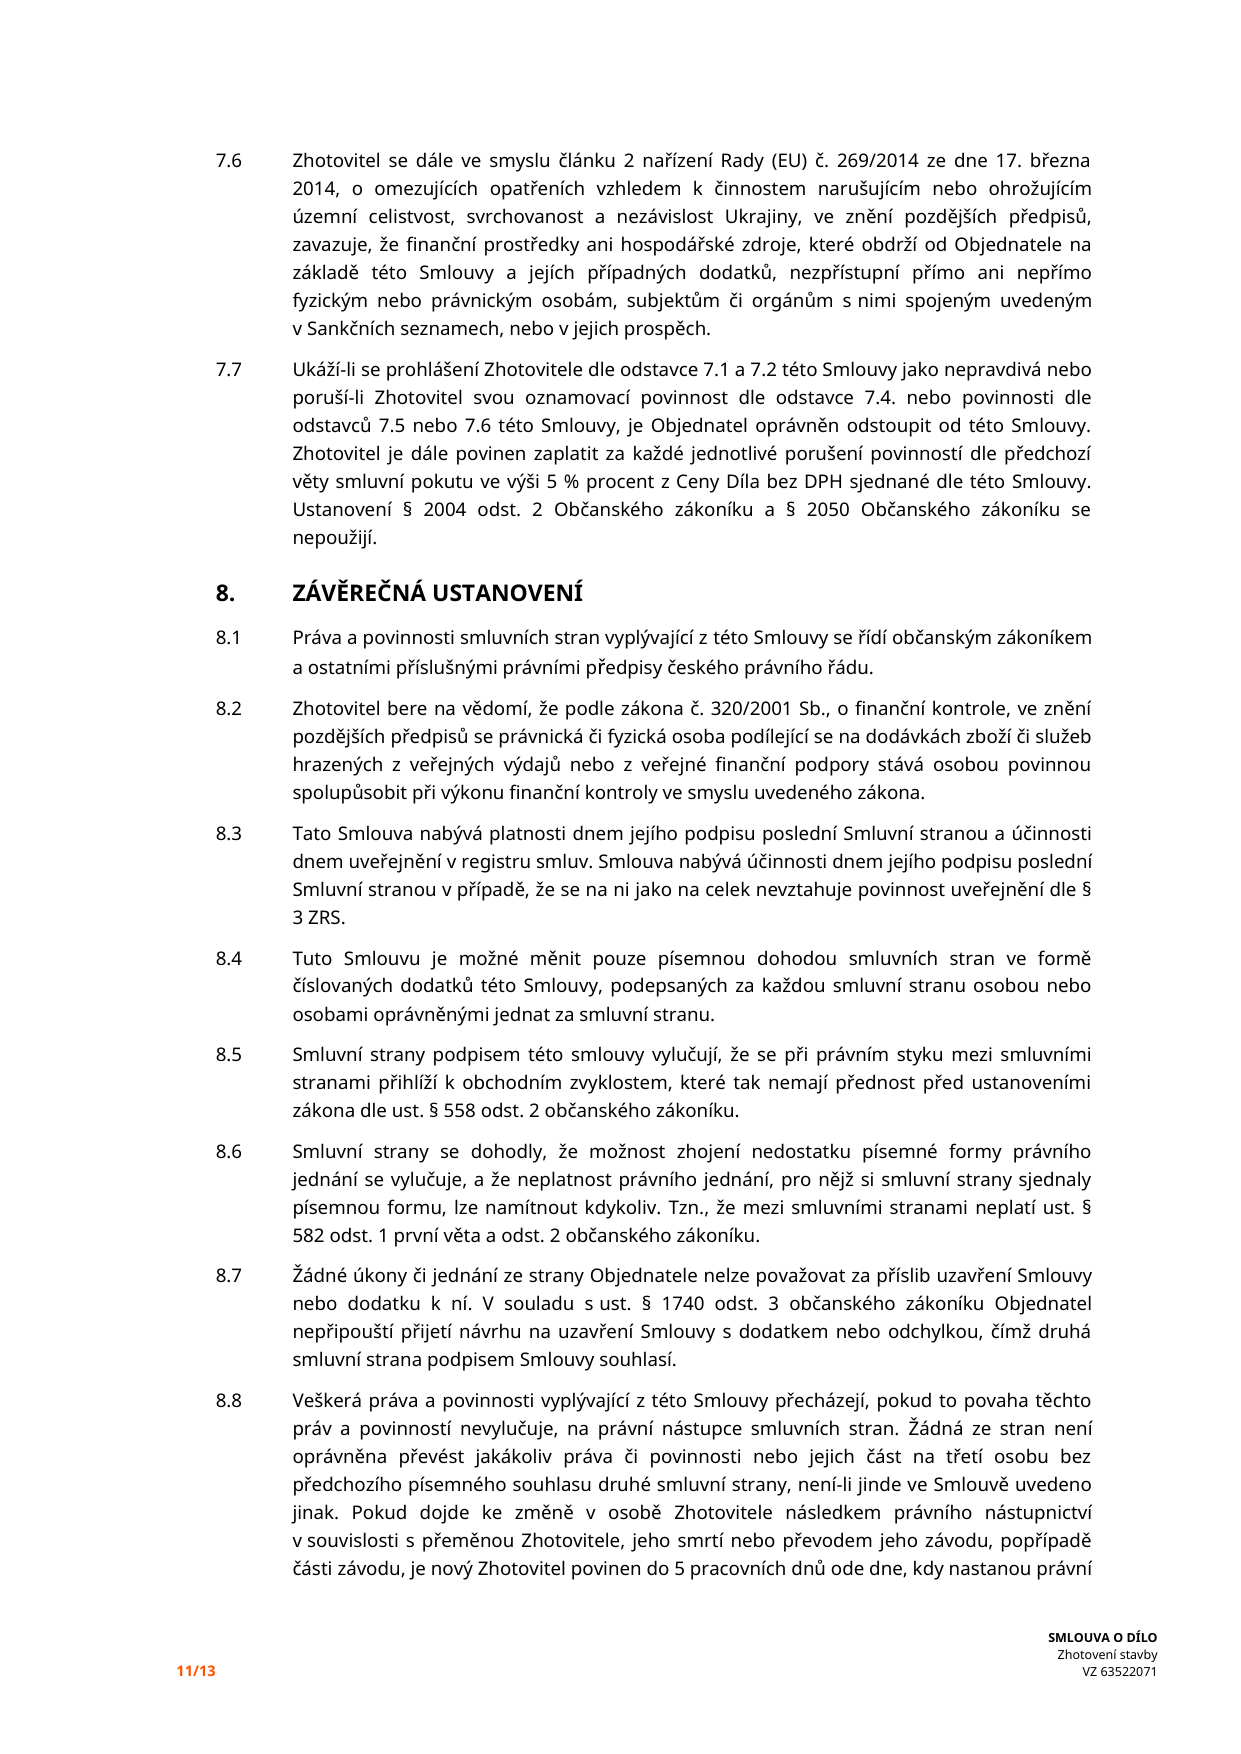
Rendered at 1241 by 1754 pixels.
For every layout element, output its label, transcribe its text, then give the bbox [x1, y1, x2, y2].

text Smluvní strany se dohodly, že možnost zhojení nedostatku písemné formy právního jednání se vylučuje, a že neplatnost právního jednání, pro nějž si smluvní strany sjednaly písemnou formu, lze namítnout kdykoliv. Tzn., že mezi smluvními stranami neplatí ust. § 582 odst. 1 první věta a odst. 2 občanského zákoníku. [216, 1138, 1093, 1247]
text Zhotovitel se dále ve smyslu článku 2 nařízení Rady (EU) č. 269/2014 ze dne 17. března 2014, o omezujících opatřeních vzhledem k činnostem narušujícím nebo ohrožujícím územní celistvost, svrchovanost a nezávislost Ukrajiny, ve znění pozdějších předpisů, zavazuje, že finanční prostředky ani hospodářské zdroje, které obdrží od Objednatele na základě této Smlouvy a jejích případných dodatků, nezpřístupní přímo ani nepřímo fyzickým nebo právnickým osobám, subjektům či orgánům s nimi spojeným uvedeným v Sankčních seznamech, nebo v jejich prospěch. [216, 147, 1093, 341]
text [216, 1387, 1093, 1581]
text Ukáží-li se prohlášení Zhotovitele dle odstavce 7.1 a 7.2 této Smlouvy jako nepravdivá nebo poruší-li Zhotovitel svou oznamovací povinnost dle odstavce 7.4. nebo povinnosti dle odstavců 7.5 nebo 7.6 této Smlouvy, je Objednatel oprávněn odstoupit od této Smlouvy. Zhotovitel je dále povinen zaplatit za každé jednotlivé porušení povinností dle předchozí věty smluvní pokutu ve výši 5 % procent z Ceny Díla bez DPH sjednané dle této Smlouvy. Ustanovení § 2004 odst. 2 Občanského zákoníku a § 2050 Občanského zákoníku se nepoužijí. [216, 356, 1093, 550]
text Zhotovitel bere na vědomí, že podle zákona č. 320/2001 Sb., o finanční kontrole, ve znění pozdějších předpisů se právnická či fyzická osoba podílející se na dodávkách zboží či služeb hrazených z veřejných výdajů nebo z veřejné finanční podpory stává osobou povinnou spolupůsobit při výkonu finanční kontroly ve smyslu uvedeného zákona. [216, 696, 1093, 805]
text Žádné úkony či jednání ze strany Objednatele nelze považovat za příslib uzavření Smlouvy nebo dodatku k ní. V souladu s ust. § 1740 odst. 3 občanského zákoníku Objednatel nepřipouští přijetí návrhu na uzavření Smlouvy s dodatkem nebo odchylkou, čímž druhá smluvní strana podpisem Smlouvy souhlasí. [216, 1262, 1093, 1372]
text ZÁVĚREČNÁ USTANOVENÍ [216, 577, 1093, 608]
text Tuto Smlouvu je možné měnit pouze písemnou dohodou smluvních stran ve formě číslovaných dodatků této Smlouvy, podepsaných za každou smluvní stranu osobou nebo osobami oprávněnými jednat za smluvní stranu. [216, 945, 1093, 1026]
text Tato Smlouva nabývá platnosti dnem jejího podpisu poslední Smluvní stranou a účinnosti dnem uveřejnění v registru smluv. Smlouva nabývá účinnosti dnem jejího podpisu poslední Smluvní stranou v případě, že se na ni jako na celek nevztahuje povinnost uveřejnění dle § 3 ZRS. [216, 820, 1093, 930]
text Smluvní strany podpisem této smlouvy vylučují, že se při právním styku mezi smluvními stranami přihlíží k obchodním zvyklostem, které tak nemají přednost před ustanoveními zákona dle ust. § 558 odst. 2 občanského zákoníku. [216, 1041, 1093, 1123]
text Práva a povinnosti smluvních stran vyplývající z této Smlouvy se řídí občanským zákoníkem a ostatními příslušnými právními předpisy českého právního řádu. [216, 624, 1093, 680]
